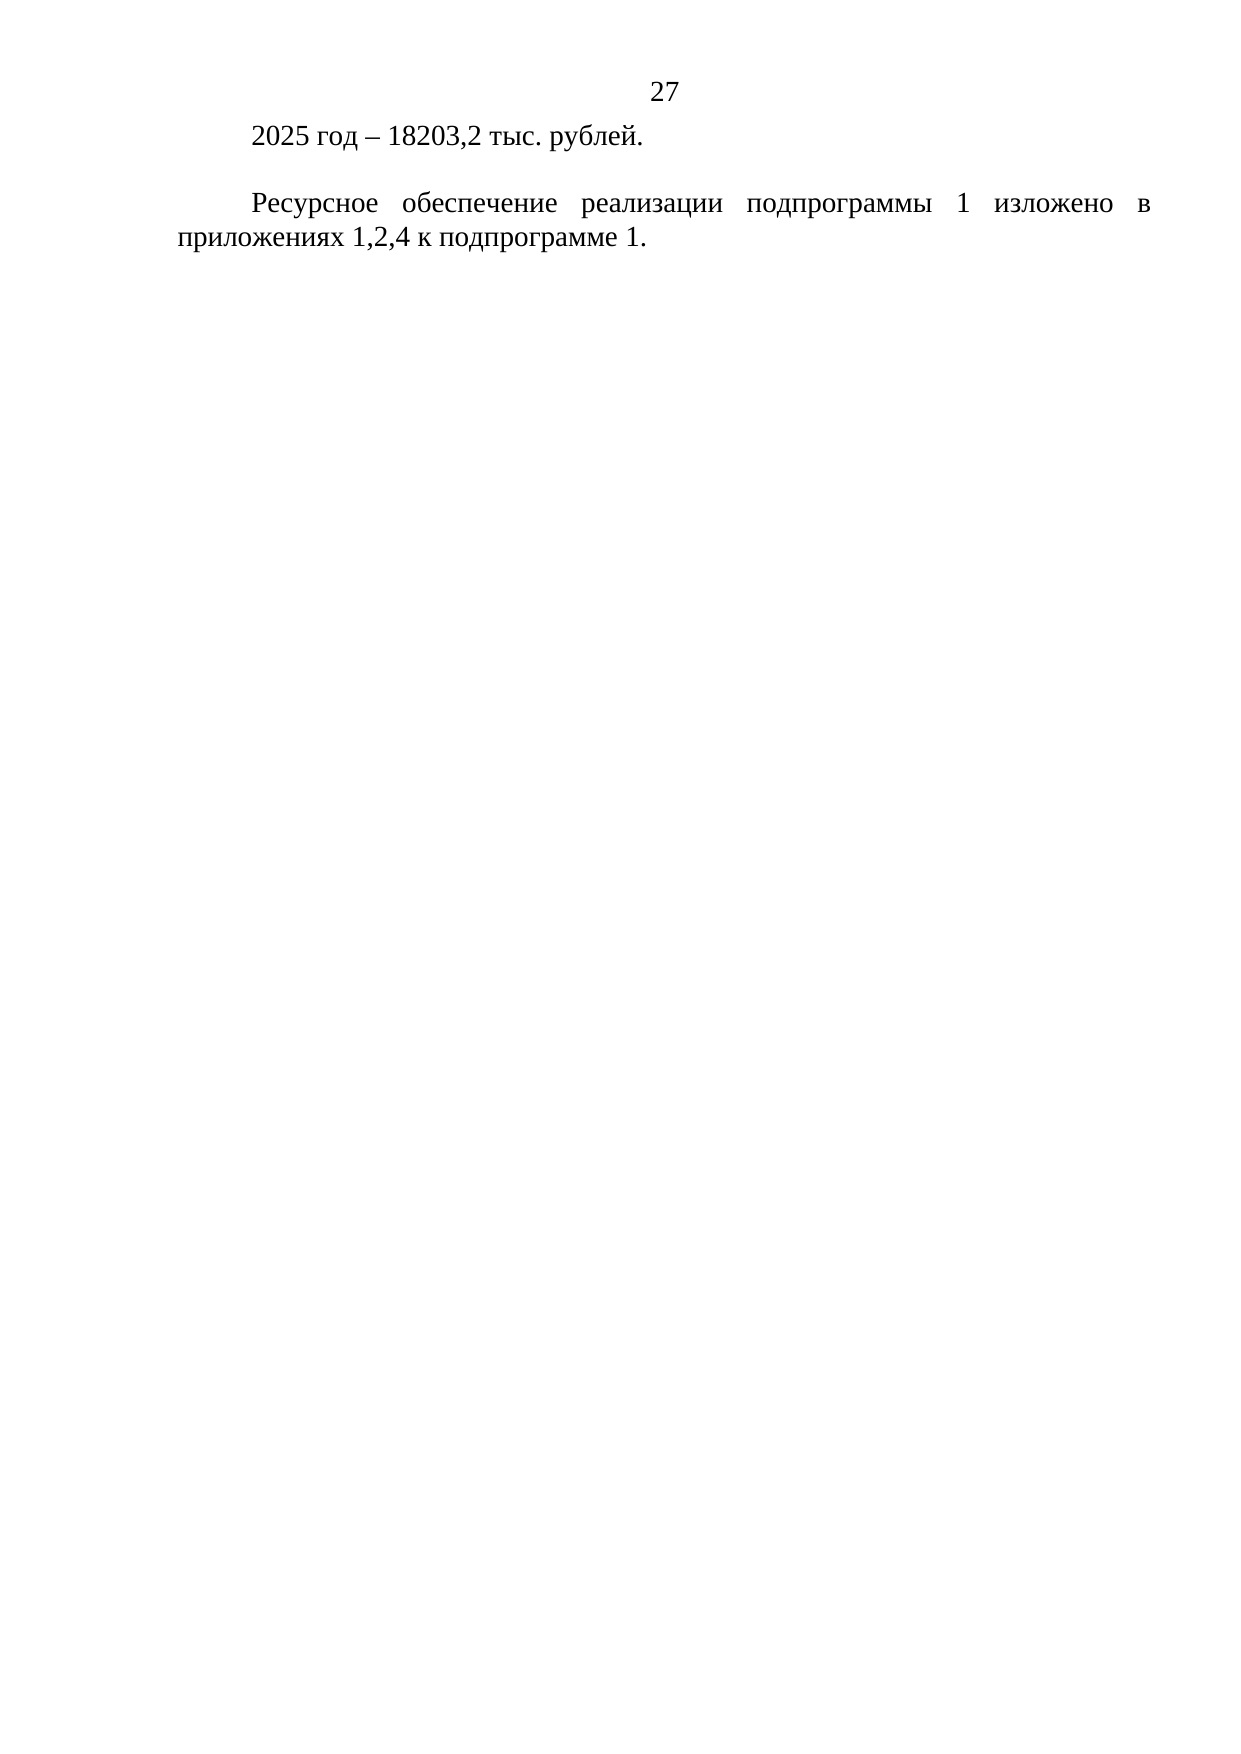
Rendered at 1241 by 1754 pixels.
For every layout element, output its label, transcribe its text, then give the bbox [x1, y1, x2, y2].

text 2025 год – 18203,2 тыс. рублей. [177, 118, 1152, 152]
text Ресурсное обеспечение реализации подпрограммы 1 изложено в приложениях 1,2,4 к подпрограмме 1. [177, 185, 1152, 252]
